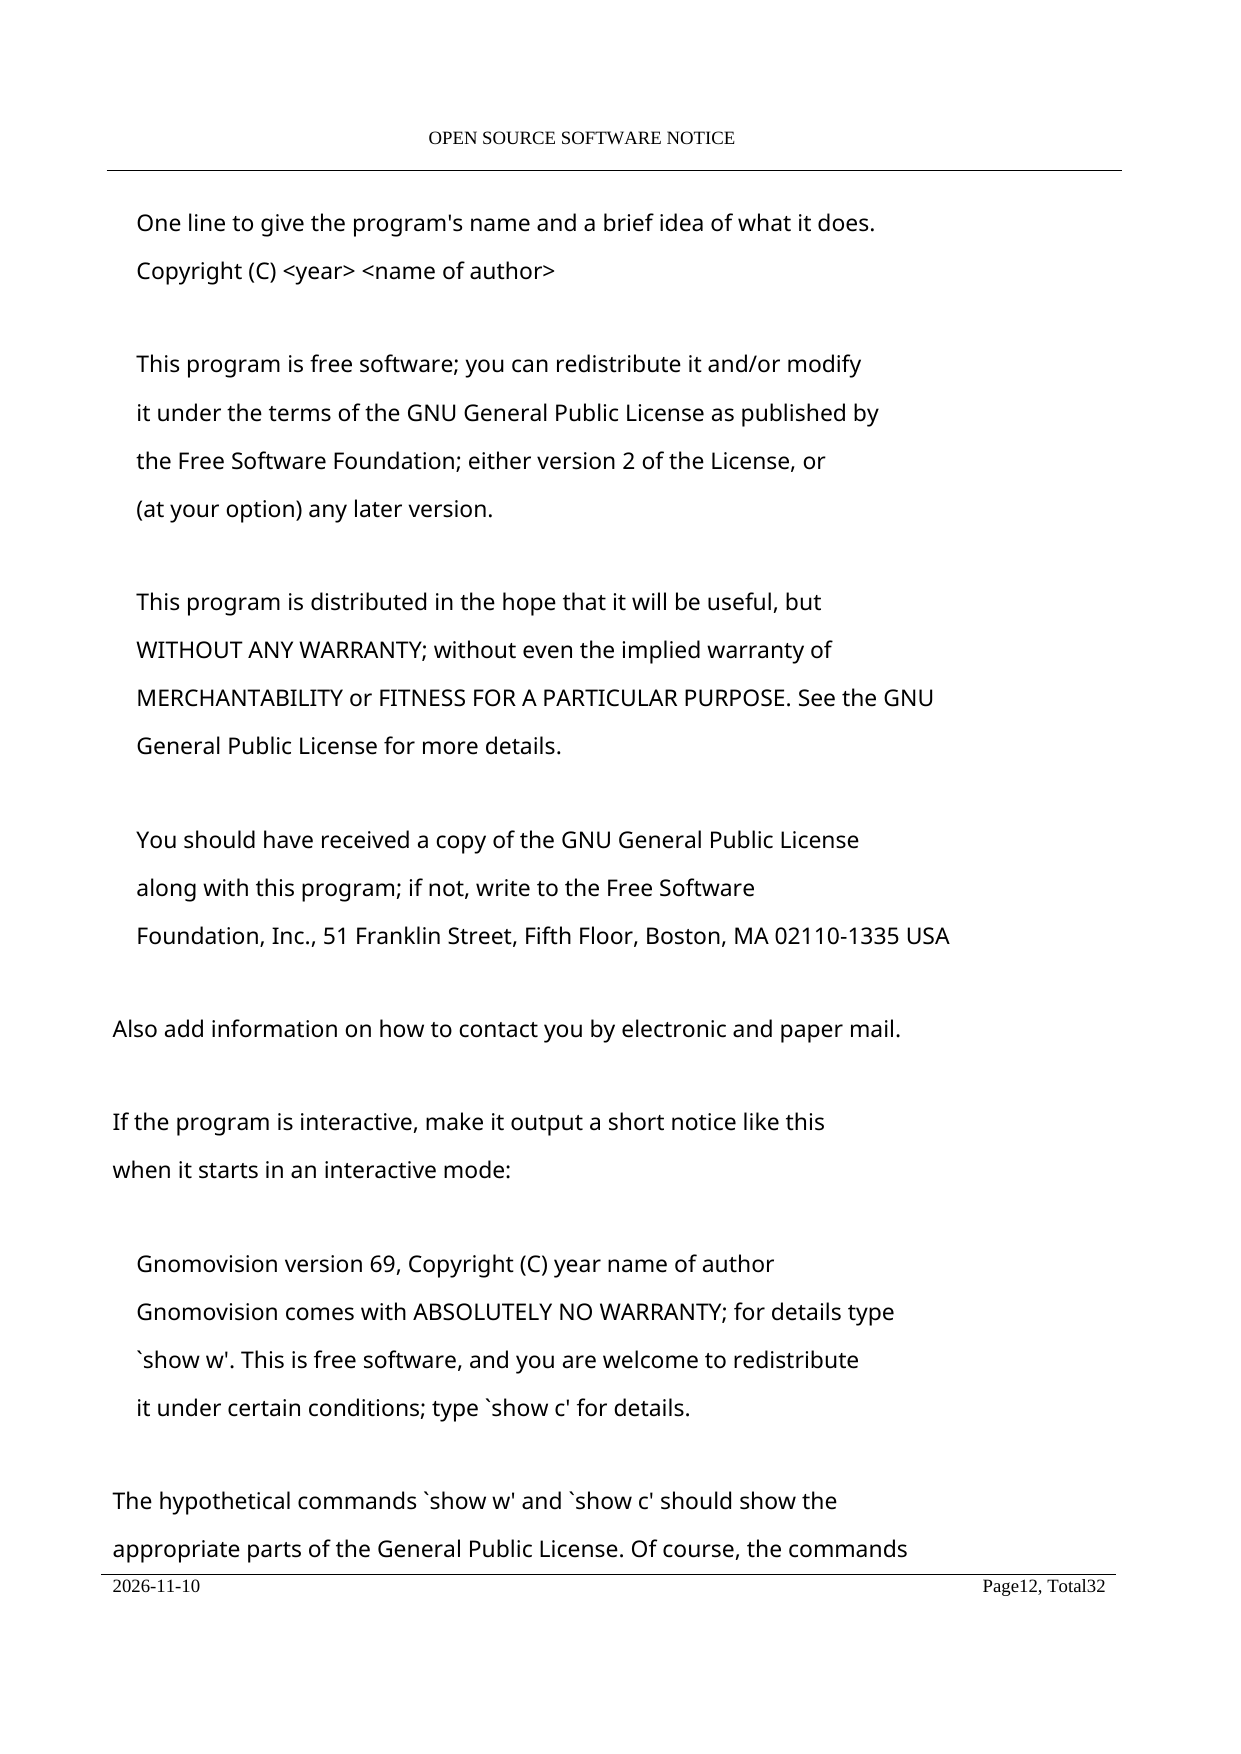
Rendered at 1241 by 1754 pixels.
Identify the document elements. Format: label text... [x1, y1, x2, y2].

text You should have received a copy of the GNU General Public License [112, 823, 1128, 855]
text the Free Software Foundation; either version 2 of the License, or [112, 444, 1128, 476]
text `show w'. This is free software, and you are welcome to redistribute [112, 1343, 1128, 1376]
text (at your option) any later version. [112, 492, 1128, 524]
text The hypothetical commands `show w' and `show c' should show the [112, 1484, 1128, 1517]
text If the program is interactive, make it output a short notice like this [112, 1106, 1128, 1138]
text along with this program; if not, write to the Free Software [112, 871, 1128, 903]
text Foundation, Inc., 51 Franklin Street, Fifth Floor, Boston, MA 02110-1335 USA [112, 919, 1128, 952]
text MERCHANTABILITY or FITNESS FOR A PARTICULAR PURPOSE. See the GNU [112, 682, 1128, 714]
text Gnomovision version 69, Copyright (C) year name of author [112, 1247, 1128, 1279]
text Copyright (C) <year> <name of author> [112, 254, 1128, 287]
text it under certain conditions; type `show c' for details. [112, 1391, 1128, 1424]
text Also add information on how to contact you by electronic and paper mail. [112, 1012, 1128, 1045]
text This program is free software; you can redistribute it and/or modify [112, 348, 1128, 380]
text WITHOUT ANY WARRANTY; without even the implied warranty of [112, 633, 1128, 666]
text it under the terms of the GNU General Public License as published by [112, 396, 1128, 428]
text This program is distributed in the hope that it will be useful, but [112, 585, 1128, 618]
text when it starts in an interactive mode: [112, 1154, 1128, 1186]
text Gnomovision comes with ABSOLUTELY NO WARRANTY; for details type [112, 1295, 1128, 1328]
text appropriate parts of the General Public License. Of course, the commands [112, 1533, 1128, 1565]
text General Public License for more details. [112, 730, 1128, 762]
text One line to give the program's name and a brief idea of what it does. [112, 206, 1128, 239]
